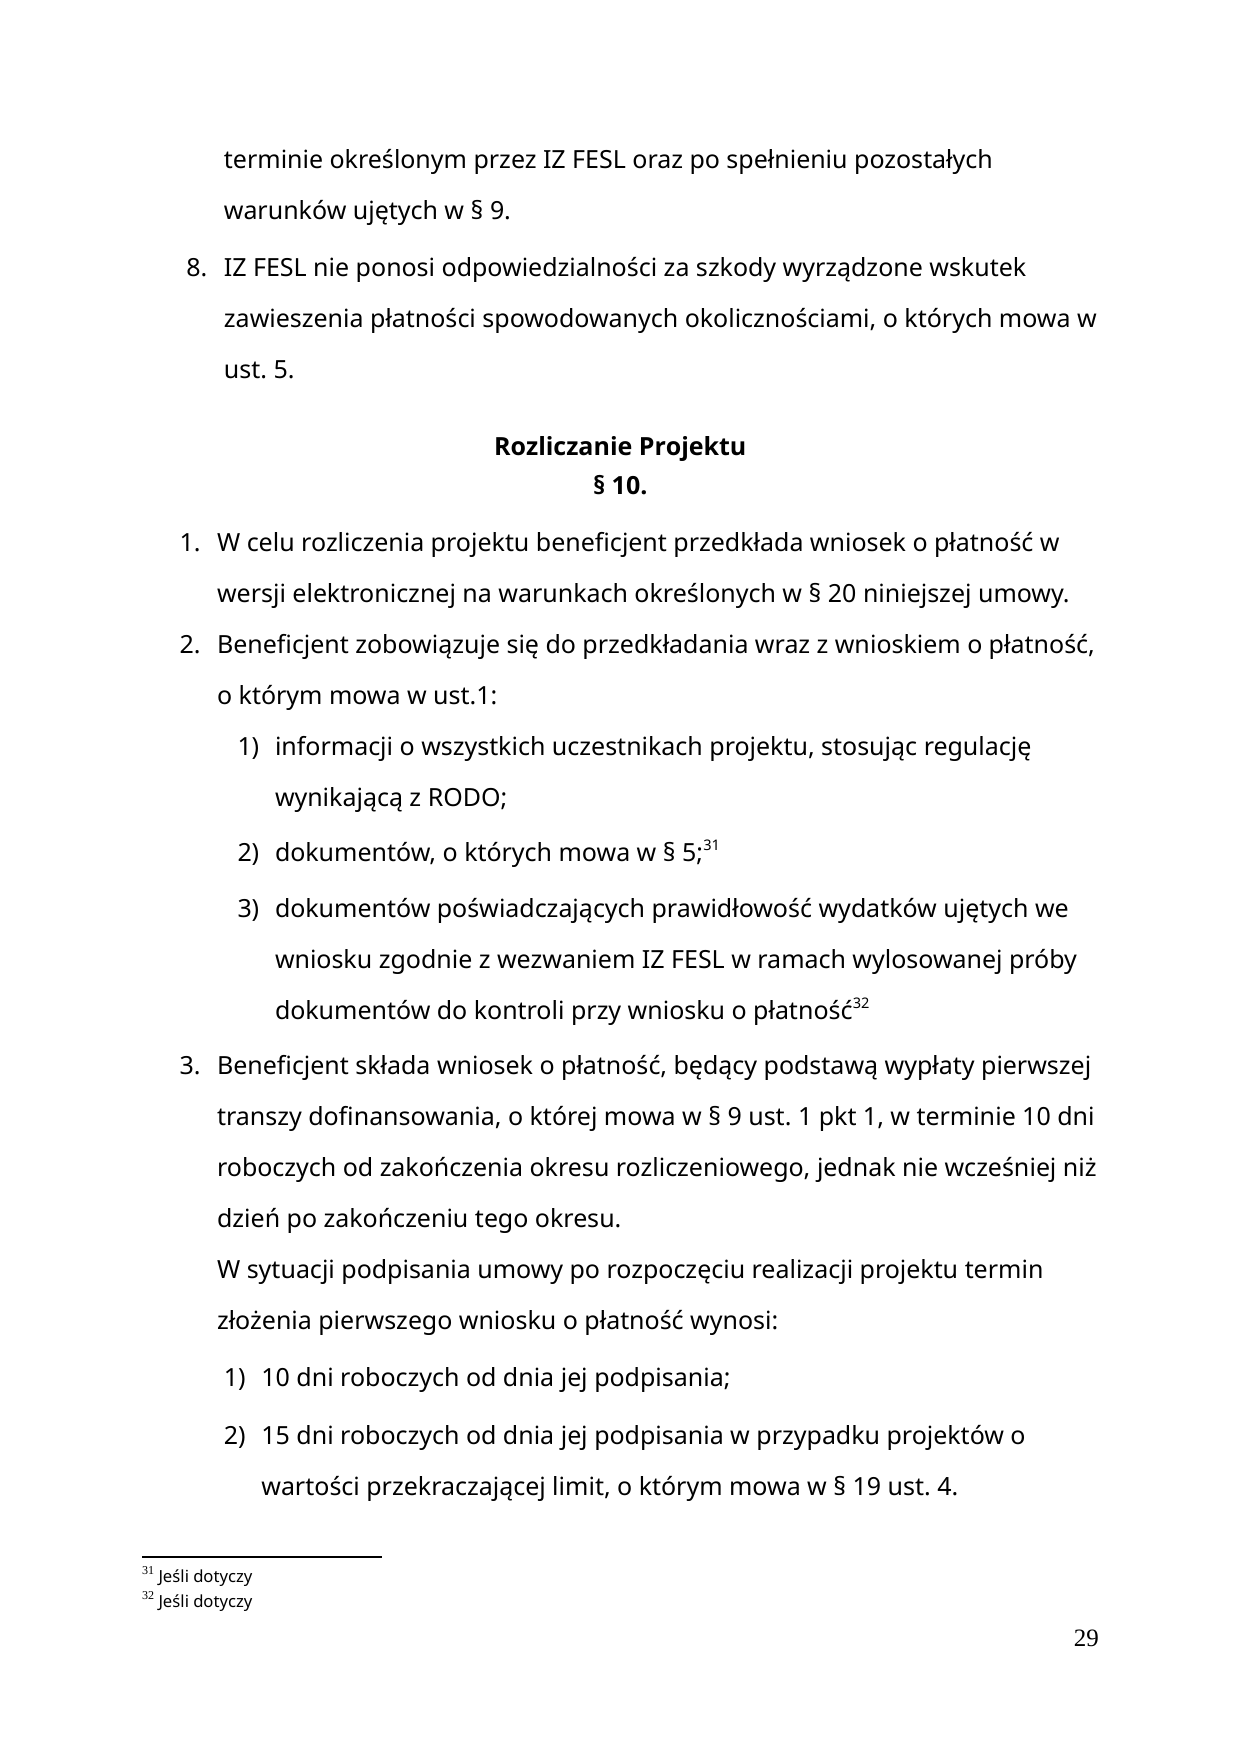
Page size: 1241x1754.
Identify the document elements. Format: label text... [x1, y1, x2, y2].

list IZ FESL nie ponosi odpowiedzialności za szkody wyrządzone wskutek zawieszenia płatności spowodowanych okolicznościami, o których mowa w ust. 5. [186, 250, 1098, 386]
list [186, 142, 1098, 227]
text W sytuacji podpisania umowy po rozpoczęciu realizacji projektu termin złożenia pierwszego wniosku o płatność wynosi: [217, 1252, 1098, 1337]
text § 10. [142, 467, 1098, 501]
list Beneficjent składa wniosek o płatność, będący podstawą wypłaty pierwszej transzy dofinansowania, o której mowa w § 9 ust. 1 pkt 1, w terminie 10 dni roboczych od zakończenia okresu rozliczeniowego, jednak nie wcześniej niż dzień po zakończeniu tego okresu. [179, 1048, 1098, 1235]
list 15 dni roboczych od dnia jej podpisania w przypadku projektów o wartości przekraczającej limit, o którym mowa w § 19 ust. 4. [224, 1417, 1098, 1502]
list dokumentów, o których mowa w § 5; [237, 835, 1098, 869]
list informacji o wszystkich uczestnikach projektu, stosując regulację wynikającą z RODO; [237, 729, 1098, 814]
text Rozliczanie Projektu [142, 428, 1098, 462]
list dokumentów poświadczających prawidłowość wydatków ujętych we wniosku zgodnie z wezwaniem IZ FESL w ramach wylosowanej próby dokumentów do kontroli przy wniosku o płatność [237, 890, 1098, 1026]
list Beneficjent zobowiązuje się do przedkładania wraz z wnioskiem o płatność, o którym mowa w ust.1: [179, 627, 1098, 712]
list 10 dni roboczych od dnia jej podpisania; [224, 1360, 1098, 1394]
list W celu rozliczenia projektu beneficjent przedkłada wniosek o płatność w wersji elektronicznej na warunkach określonych w § 20 niniejszej umowy. [179, 525, 1098, 610]
